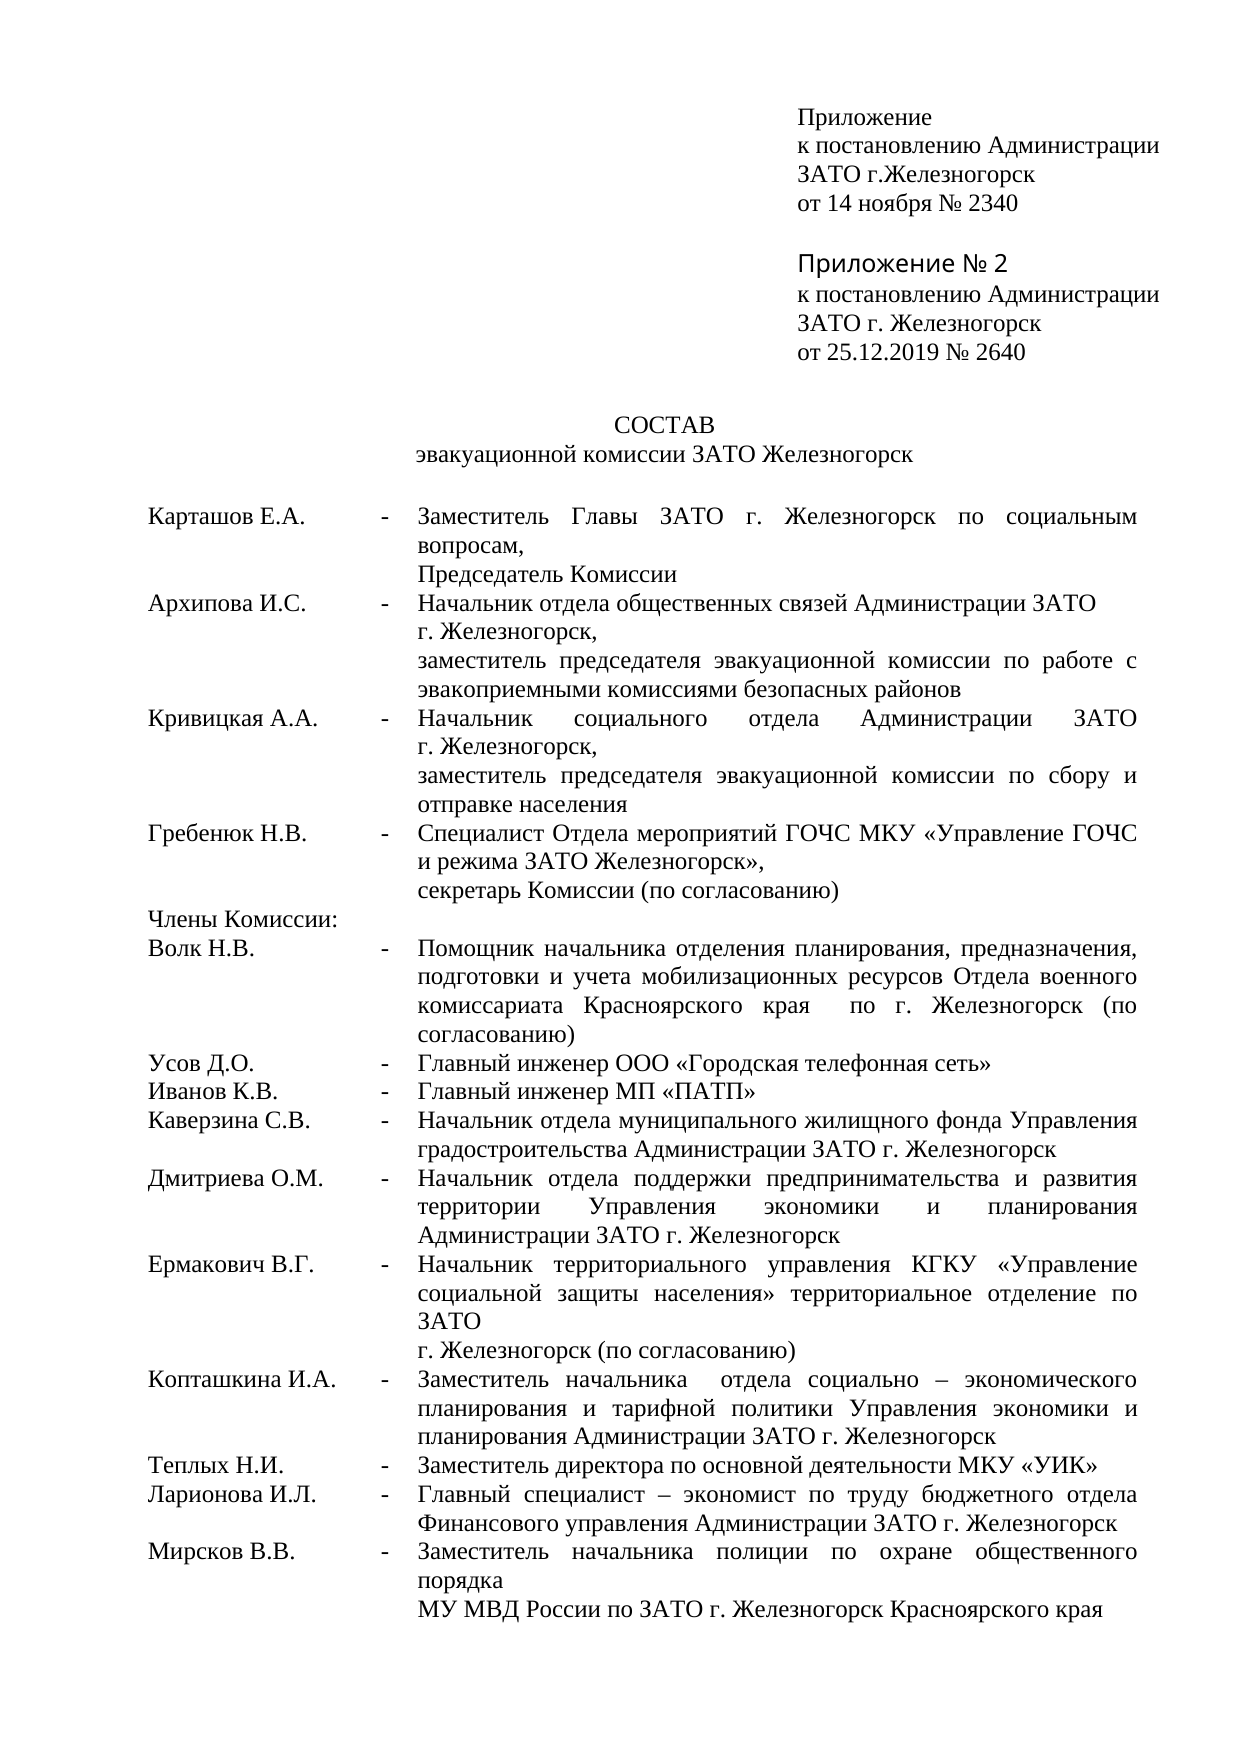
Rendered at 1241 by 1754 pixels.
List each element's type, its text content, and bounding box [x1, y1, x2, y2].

table_cell Главный инженер ООО «Городская телефонная сеть» [406, 1048, 1149, 1076]
table_cell - [364, 1249, 406, 1364]
table_cell Дмитриева О.М. [136, 1163, 363, 1249]
table_cell - [364, 818, 406, 904]
table_cell - [364, 1076, 406, 1105]
table_cell Начальник социального отдела Администрации ЗАТО г. Железногорск, заместитель председателя эвакуационной комиссии по сбору и отправке населения [406, 703, 1149, 818]
table_cell - [364, 703, 406, 818]
table_cell - [364, 1536, 406, 1623]
table_cell - [364, 1105, 406, 1163]
table_cell Каверзина С.В. [136, 1105, 363, 1163]
table_cell - [364, 588, 406, 703]
table_cell Начальник отдела общественных связей Администрации ЗАТО г. Железногорск, заместитель председателя эвакуационной комиссии по работе с эвакоприемными комиссиями безопасных районов [406, 588, 1149, 703]
table_cell Теплых Н.И. [136, 1450, 363, 1479]
table_cell Иванов К.В. [136, 1076, 363, 1105]
text эвакуационной комиссии ЗАТО Железногорск [148, 439, 1181, 468]
table_cell Начальник отдела муниципального жилищного фонда Управления градостроительства Администрации ЗАТО г. Железногорск [406, 1105, 1149, 1163]
table_cell Помощник начальника отделения планирования, предназначения, подготовки и учета мобилизационных ресурсов Отдела военного комиссариата Красноярского края по г. Железногорск (по согласованию) [406, 933, 1149, 1048]
table_cell Усов Д.О. [136, 1048, 363, 1076]
table_cell - [364, 1163, 406, 1249]
table_cell Ермакович В.Г. [136, 1249, 363, 1364]
table_cell - [364, 1479, 406, 1536]
table_cell - [364, 1048, 406, 1076]
table_header Приложение к постановлению Администрации ЗАТО г.Железногорск от 14 ноября № 2340 Приложение № 2 к постановлению Администрации ЗАТО г. Железногорск от 25.12.2019 № 2640 [786, 102, 1240, 366]
table_cell Начальник территориального управления КГКУ «Управление социальной защиты населения» территориальное отделение по ЗАТО г. Железногорск (по согласованию) [406, 1249, 1149, 1364]
table_cell - [364, 1364, 406, 1450]
table_cell Архипова И.С. [136, 588, 363, 703]
table_cell Заместитель директора по основной деятельности МКУ «УИК» [406, 1450, 1149, 1479]
table_cell Мирсков В.В. [136, 1536, 363, 1623]
table_cell - [364, 933, 406, 1048]
table_cell Гребенюк Н.В. [136, 818, 363, 904]
table_cell Заместитель начальника отдела социально – экономического планирования и тарифной политики Управления экономики и планирования Администрации ЗАТО г. Железногорск [406, 1364, 1149, 1450]
table_header - [364, 501, 406, 588]
table_cell Ларионова И.Л. [136, 1479, 363, 1536]
table_cell Начальник отдела поддержки предпринимательства и развития территории Управления экономики и планирования Администрации ЗАТО г. Железногорск [406, 1163, 1149, 1249]
table_cell - [364, 1450, 406, 1479]
table_cell Заместитель начальника полиции по охране общественного порядка МУ МВД России по ЗАТО г. Железногорск Красноярского края (по согласованию) [406, 1536, 1149, 1623]
table_cell Специалист Отдела мероприятий ГОЧС МКУ «Управление ГОЧС и режима ЗАТО Железногорск», секретарь Комиссии (по согласованию) [406, 818, 1149, 904]
table_cell Члены Комиссии: [136, 904, 1149, 933]
table_cell Копташкина И.А. [136, 1364, 363, 1450]
table_header Заместитель Главы ЗАТО г. Железногорск по социальным вопросам, Председатель Комиссии [406, 501, 1149, 588]
table_header Карташов Е.А. [136, 501, 363, 588]
table_cell Главный инженер МП «ПАТП» [406, 1076, 1149, 1105]
table_cell Волк Н.В. [136, 933, 363, 1048]
table_cell Главный специалист – экономист по труду бюджетного отдела Финансового управления Администрации ЗАТО г. Железногорск [406, 1479, 1149, 1536]
table_cell Кривицкая А.А. [136, 703, 363, 818]
text СОСТАВ [148, 410, 1181, 439]
